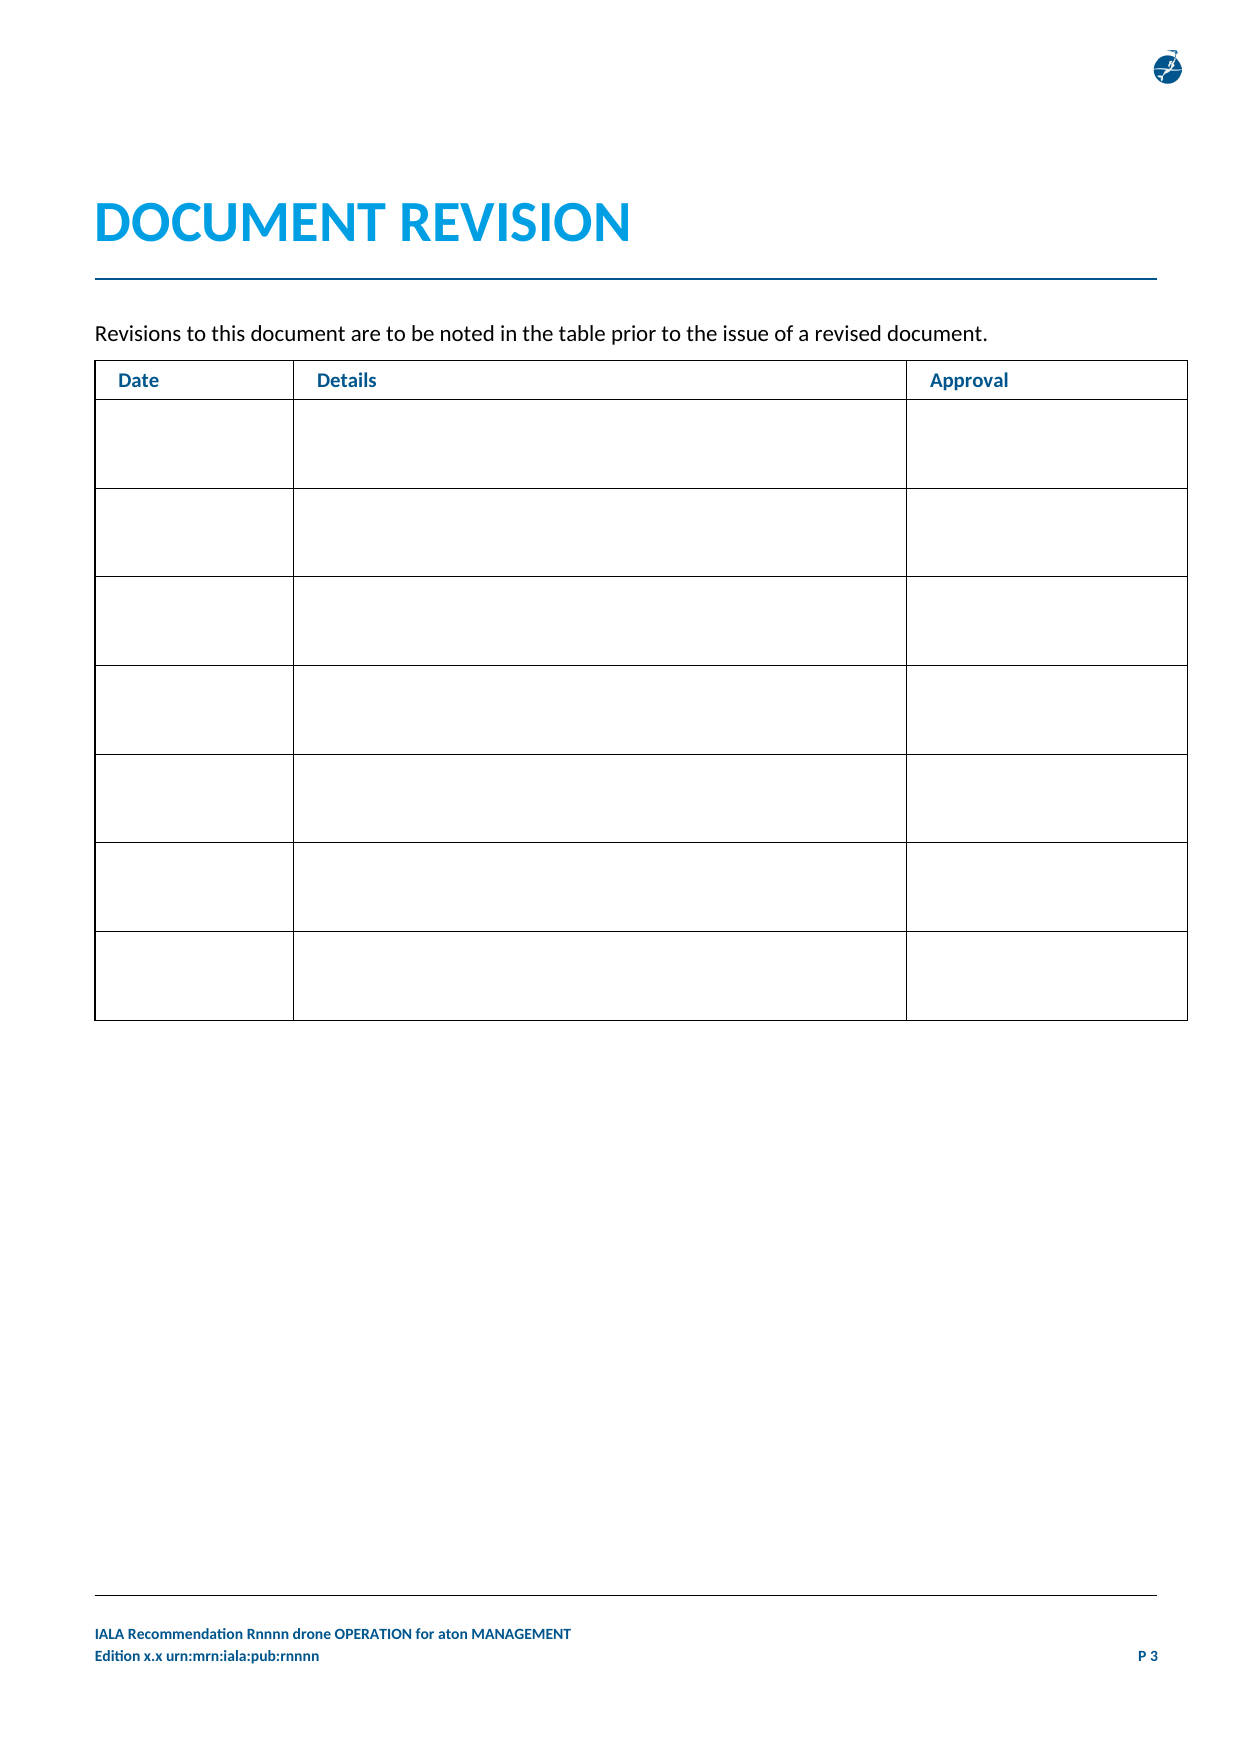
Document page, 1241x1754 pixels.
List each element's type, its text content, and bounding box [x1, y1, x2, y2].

table_cell [294, 666, 906, 753]
table_cell [907, 843, 1187, 931]
table_cell [96, 932, 293, 1019]
table_cell [907, 755, 1187, 842]
table_cell [907, 577, 1187, 665]
table_header Approval [907, 361, 1187, 399]
table_header Date [96, 361, 293, 399]
table_cell [294, 489, 906, 576]
text Revisions to this document are to be noted in the table prior to the issue of a revised document. [94, 319, 1157, 347]
table_cell [294, 932, 906, 1019]
table_cell [907, 489, 1187, 576]
table_cell [96, 489, 293, 576]
table_cell [294, 843, 906, 931]
table_cell [96, 843, 293, 931]
table_cell [907, 932, 1187, 1019]
picture [1122, 0, 1241, 119]
table_cell [294, 755, 906, 842]
table_cell [96, 400, 293, 488]
table_cell [907, 400, 1187, 488]
table_cell [294, 400, 906, 488]
table_cell [907, 666, 1187, 753]
table_header Details [294, 361, 906, 399]
table_cell [294, 577, 906, 665]
table_cell [96, 755, 293, 842]
table_cell [96, 577, 293, 665]
table_cell [96, 666, 293, 753]
